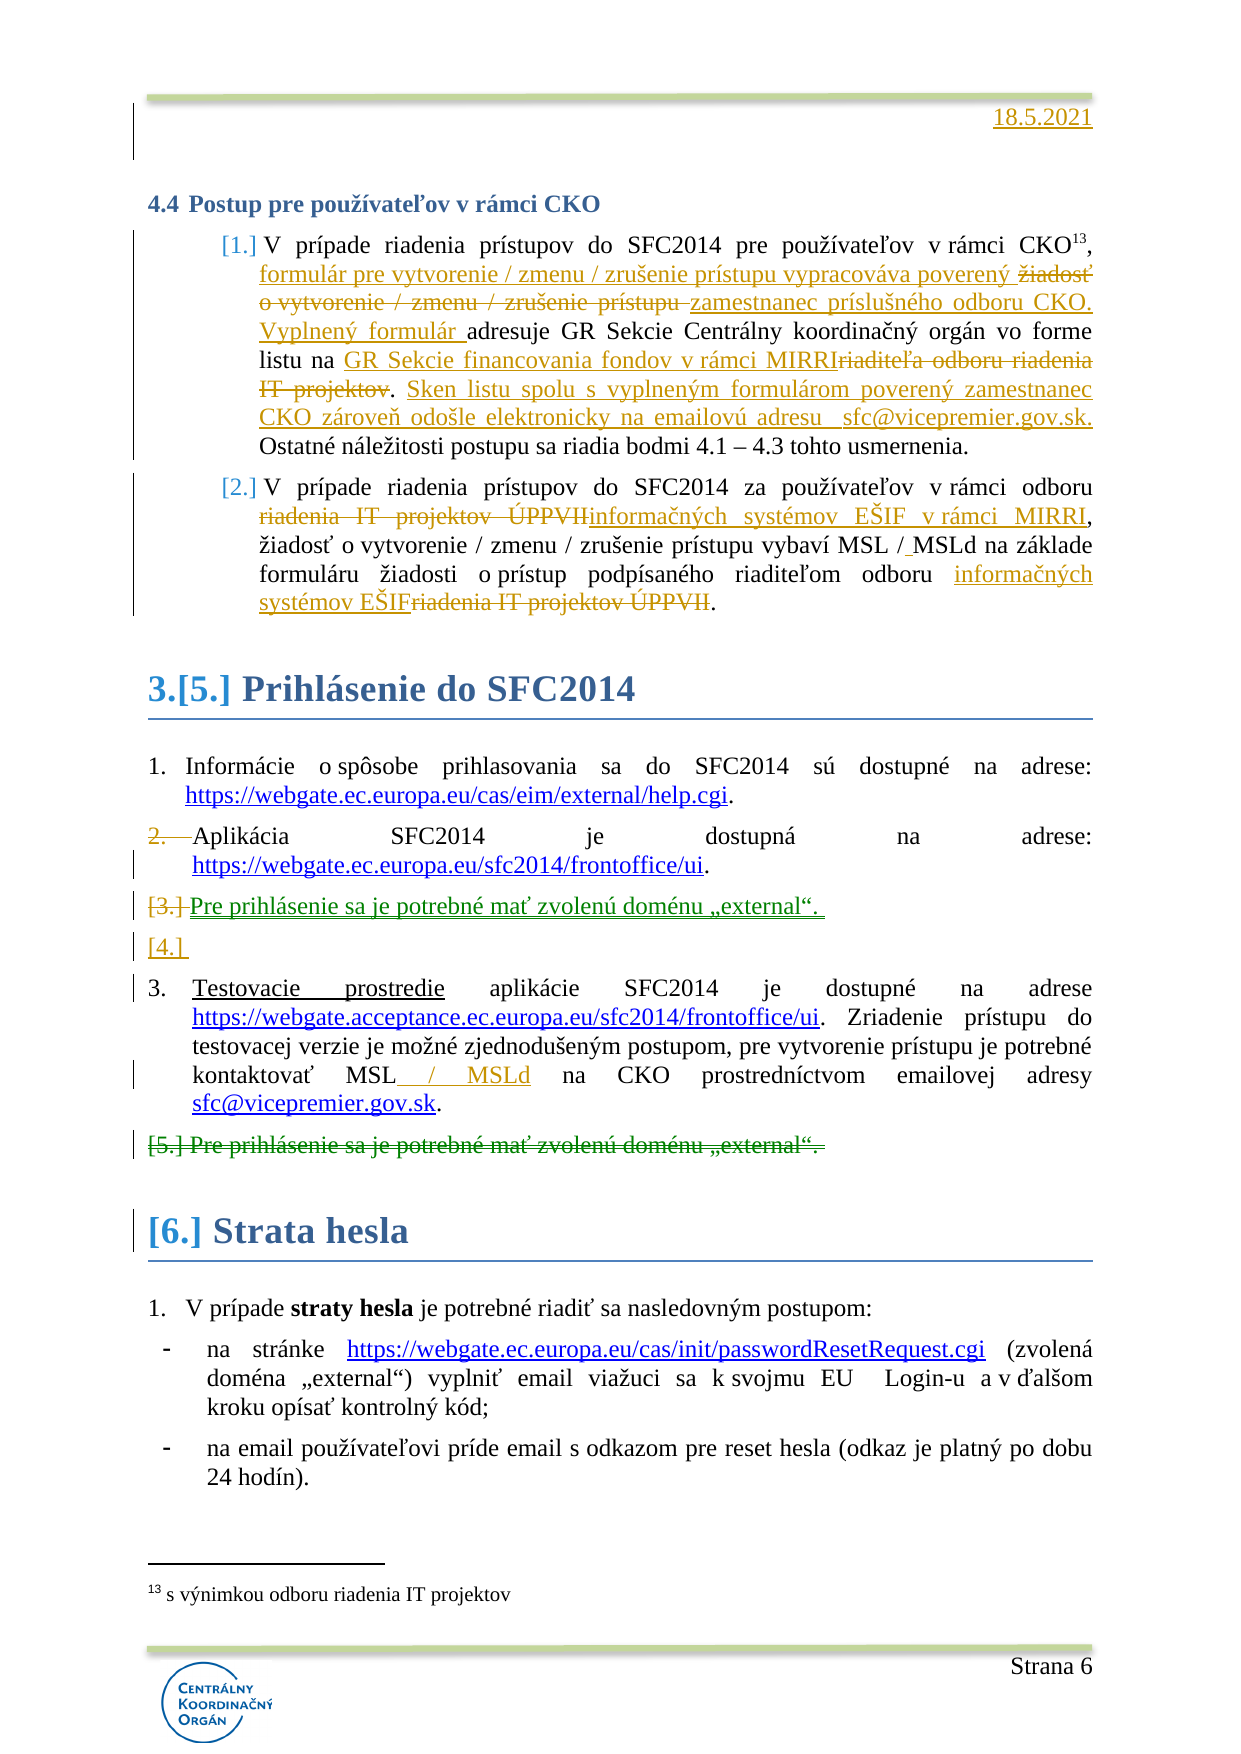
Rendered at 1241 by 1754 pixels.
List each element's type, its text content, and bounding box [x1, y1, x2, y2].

list na email používateľovi príde email s odkazom pre reset hesla (odkaz je platný po dobu 24 hodín). [162, 1433, 1093, 1491]
list Testovacie prostredie aplikácie SFC2014 je dostupné na adrese https://webgate.acceptance.ec.europa.eu/sfc2014/frontoffice/ui. Zriadenie prístupu do testovacej verzie je možné zjednodušeným postupom, pre vytvorenie prístupu je potrebné kontaktovať MSL na CKO prostredníctvom emailovej adresy sfc@vicepremier.gov.sk. [148, 973, 1093, 1117]
list Prihlásenie do SFC2014 [148, 666, 1093, 718]
picture [159, 1660, 272, 1742]
list Informácie o spôsobe prihlasovania sa do SFC2014 sú dostupné na adrese: https://webgate.ec.europa.eu/cas/eim/external/help.cgi. [148, 751, 1093, 808]
list V prípade riadenia prístupov do SFC2014 za používateľov v rámci odboru , žiadosť o vytvorenie / zmenu / zrušenie prístupu vybaví MSL /MSLd na základe formuláru žiadosti o prístup podpísaného riaditeľom odboru . [221, 472, 1093, 616]
list Aplikácia SFC2014 je dostupná na adrese: https://webgate.ec.europa.eu/sfc2014/frontoffice/ui. [148, 821, 1093, 878]
text Postup pre používateľov v rámci CKO [148, 189, 1093, 217]
list V prípade straty hesla je potrebné riadiť sa nasledovným postupom: [148, 1293, 1093, 1322]
list V prípade riadenia prístupov do SFC2014 pre používateľov v rámci CKO, adresuje GR Sekcie Centrálny koordinačný orgán vo forme listu na . Ostatné náležitosti postupu sa riadia bodmi 4.1 – 4.3 tohto usmernenia. [221, 230, 1093, 460]
list Strata hesla [148, 1208, 1093, 1260]
list na stránke https://webgate.ec.europa.eu/cas/init/passwordResetRequest.cgi (zvolená doména „external“) vyplniť email viažuci sa k svojmu EU Login-u a v ďalšom kroku opísať kontrolný kód; [162, 1334, 1093, 1421]
